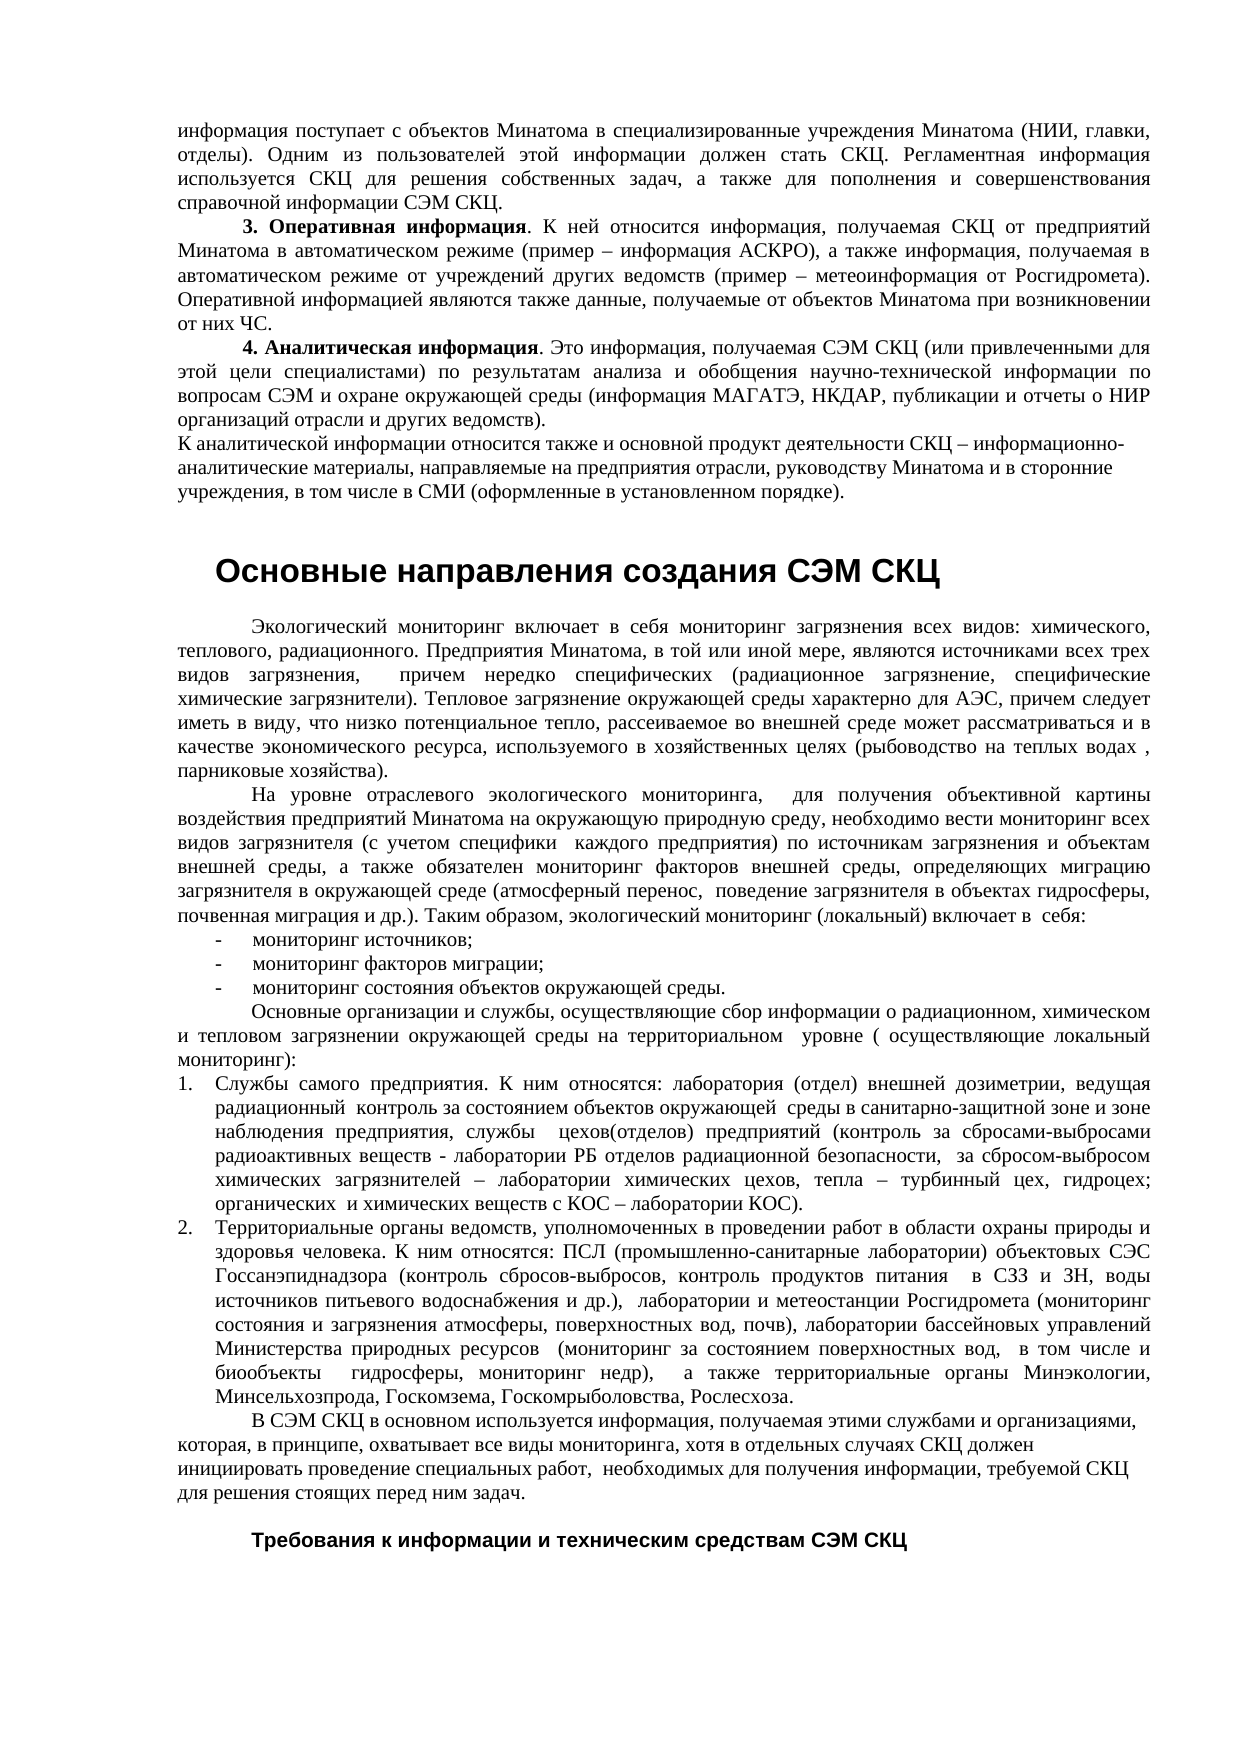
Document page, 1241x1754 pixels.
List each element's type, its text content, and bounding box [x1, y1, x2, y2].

text Основные организации и службы, осуществляющие сбор информации о радиационном, химическом и тепловом загрязнении окружающей среды на территориальном уровне ( осуществляющие локальный мониторинг): [177, 999, 1152, 1071]
text К аналитической информации относится также и основной продукт деятельности СКЦ – информационно-аналитические материалы, направляемые на предприятия отрасли, руководству Минатома и в сторонние учреждения, в том числе в СМИ (оформленные в установленном порядке). [177, 431, 1152, 503]
text На уровне отраслевого экологического мониторинга, для получения объективной картины воздействия предприятий Минатома на окружающую природную среду, необходимо вести мониторинг всех видов загрязнителя (с учетом специфики каждого предприятия) по источникам загрязнения и объектам внешней среды, а также обязателен мониторинг факторов внешней среды, определяющих миграцию загрязнителя в окружающей среде (атмосферный перенос, поведение загрязнителя в объектах гидросферы, почвенная миграция и др.). Таким образом, экологический мониторинг (локальный) включает в себя: [177, 782, 1152, 927]
list мониторинг факторов миграции; [215, 951, 1152, 975]
list мониторинг источников; [215, 927, 1152, 951]
text 4. Аналитическая информация. Это информация, получаемая СЭМ СКЦ (или привлеченными для этой цели специалистами) по результатам анализа и обобщения научно-технической информации по вопросам СЭМ и охране окружающей среды (информация МАГАТЭ, НКДАР, публикации и отчеты о НИР организаций отрасли и других ведомств). [177, 335, 1152, 431]
text Требования к информации и техническим средствам СЭМ СКЦ [177, 1528, 1152, 1552]
list мониторинг состояния объектов окружающей среды. [215, 975, 1152, 999]
list Службы самого предприятия. К ним относятся: лаборатория (отдел) внешней дозиметрии, ведущая радиационный контроль за состоянием объектов окружающей среды в санитарно-защитной зоне и зоне наблюдения предприятия, службы цехов(отделов) предприятий (контроль за сбросами-выбросами радиоактивных веществ - лаборатории РБ отделов радиационной безопасности, за сбросом-выбросом химических загрязнителей – лаборатории химических цехов, тепла – турбинный цех, гидроцех; органических и химических веществ с КОС – лаборатории КОС). [177, 1071, 1152, 1215]
text В СЭМ СКЦ в основном используется информация, получаемая этими службами и организациями, которая, в принципе, охватывает все виды мониторинга, хотя в отдельных случаях СКЦ должен инициировать проведение специальных работ, необходимых для получения информации, требуемой СКЦ для решения стоящих перед ним задач. [177, 1408, 1152, 1504]
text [177, 118, 1152, 214]
subtitle Основные направления создания СЭМ СКЦ [215, 551, 1152, 590]
text Экологический мониторинг включает в себя мониторинг загрязнения всех видов: химического, теплового, радиационного. Предприятия Минатома, в той или иной мере, являются источниками всех трех видов загрязнения, причем нередко специфических (радиационное загрязнение, специфические химические загрязнители). Тепловое загрязнение окружающей среды характерно для АЭС, причем следует иметь в виду, что низко потенциальное тепло, рассеиваемое во внешней среде может рассматриваться и в качестве экономического ресурса, используемого в хозяйственных целях (рыбоводство на теплых водах , парниковые хозяйства). [177, 614, 1152, 782]
text 3. Оперативная информация. К ней относится информация, получаемая СКЦ от предприятий Минатома в автоматическом режиме (пример – информация АСКРО), а также информация, получаемая в автоматическом режиме от учреждений других ведомств (пример – метеоинформация от Росгидромета). Оперативной информацией являются также данные, получаемые от объектов Минатома при возникновении от них ЧС. [177, 214, 1152, 335]
list Территориальные органы ведомств, уполномоченных в проведении работ в области охраны природы и здоровья человека. К ним относятся: ПСЛ (промышленно-санитарные лаборатории) объектовых СЭС Госсанэпиднадзора (контроль сбросов-выбросов, контроль продуктов питания в СЗЗ и ЗН, воды источников питьевого водоснабжения и др.), лаборатории и метеостанции Росгидромета (мониторинг состояния и загрязнения атмосферы, поверхностных вод, почв), лаборатории бассейновых управлений Министерства природных ресурсов (мониторинг за состоянием поверхностных вод, в том числе и биообъекты гидросферы, мониторинг недр), а также территориальные органы Минэкологии, Минсельхозпрода, Госкомзема, Госкомрыболовства, Рослесхоза. [177, 1215, 1152, 1408]
